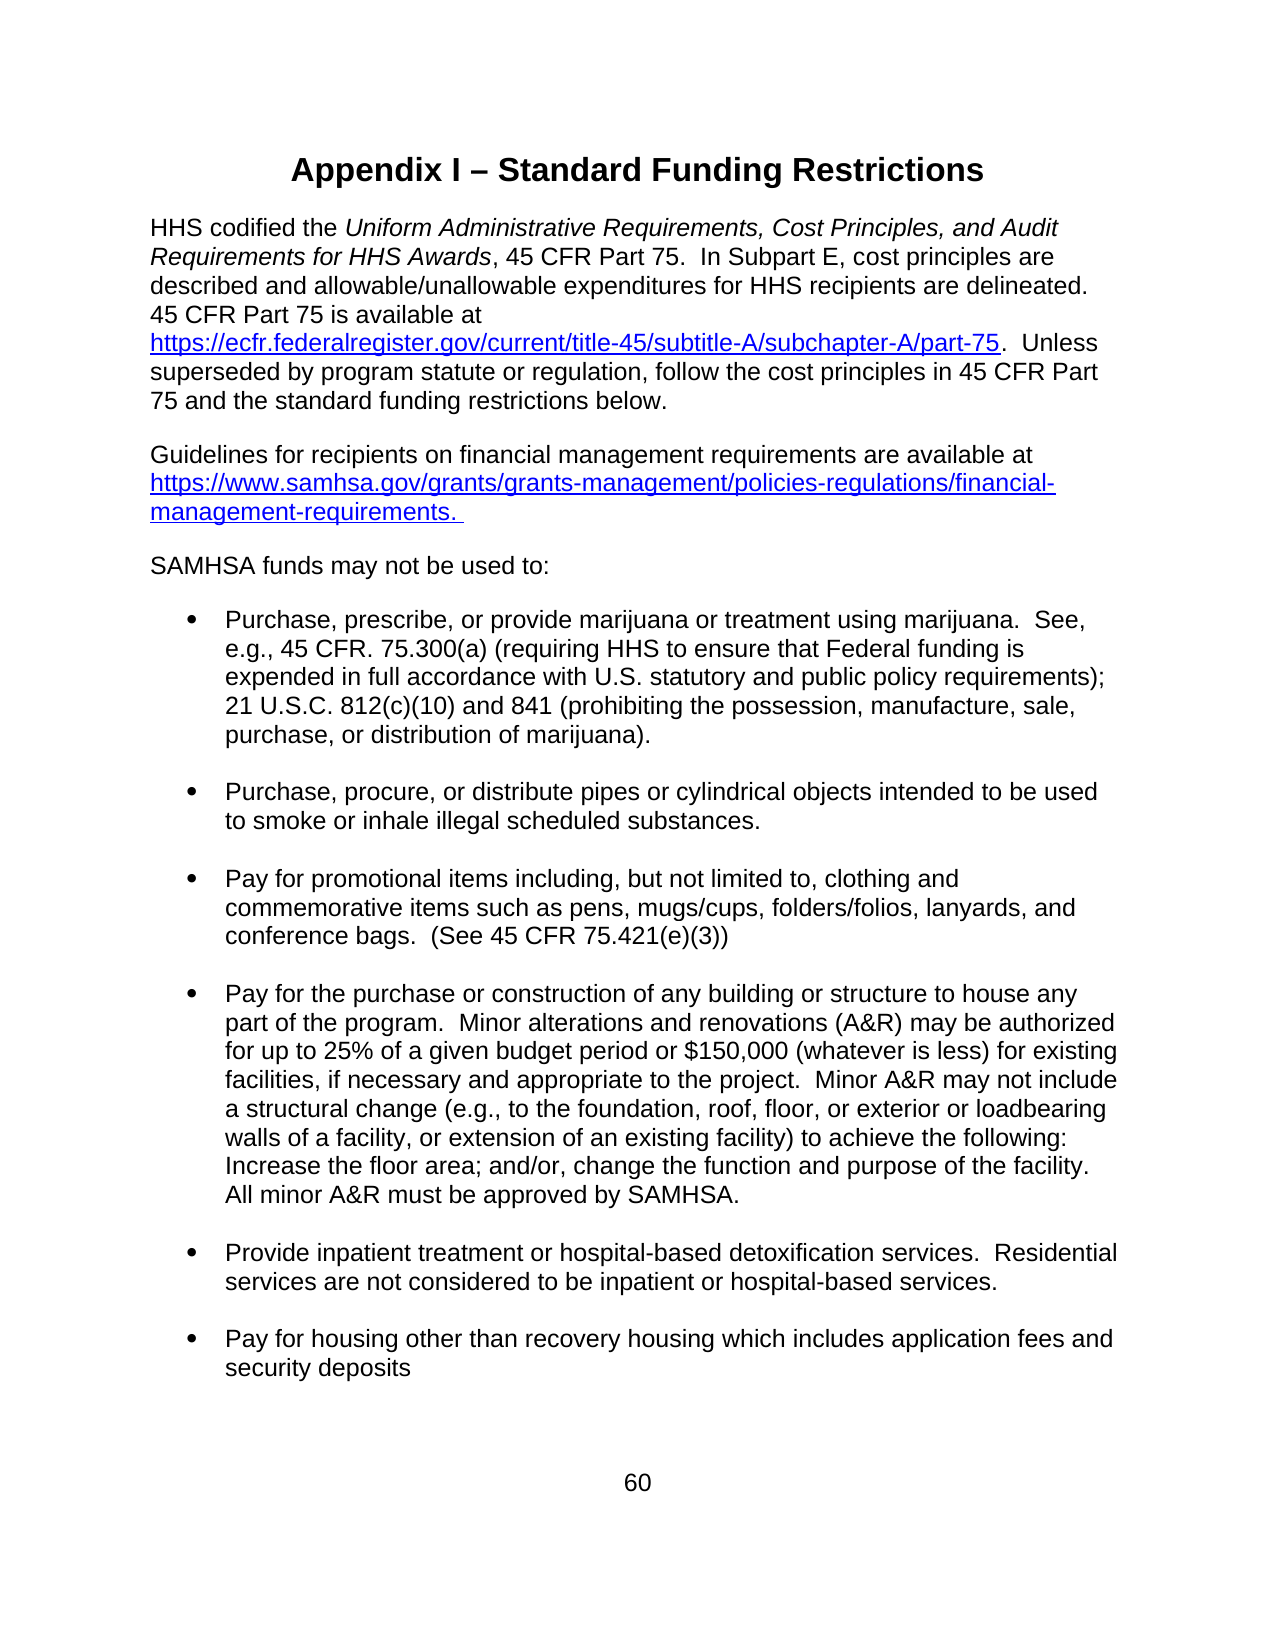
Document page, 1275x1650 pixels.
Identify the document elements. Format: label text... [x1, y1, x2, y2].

list Pay for housing other than recovery housing which includes application fees and security deposits [187, 1324, 1125, 1382]
list Purchase, prescribe, or provide marijuana or treatment using marijuana. See, e.g., 45 CFR. 75.300(a) (requiring HHS to ensure that Federal funding is expended in full accordance with U.S. statutory and public policy requirements); 21 U.S.C. 812(c)(10) and 841 (prohibiting the possession, manufacture, sale, purchase, or distribution of marijuana). [187, 605, 1125, 748]
text SAMHSA funds may not be used to: [150, 551, 1125, 580]
list Pay for promotional items including, but not limited to, clothing and commemorative items such as pens, mugs/cups, folders/folios, lanyards, and conference bags. (See 45 CFR 75.421(e)(3)) [187, 864, 1125, 950]
text HHS codified the Uniform Administrative Requirements, Cost Principles, and Audit Requirements for HHS Awards, 45 CFR Part 75. In Subpart E, cost principles are described and allowable/unallowable expenditures for HHS recipients are delineated. 45 CFR Part 75 is available at https://ecfr.federalregister.gov/current/title-45/subtitle-A/subchapter-A/part-75. Unless superseded by program statute or regulation, follow the cost principles in 45 CFR Part 75 and the standard funding restrictions below. [150, 213, 1125, 415]
list Pay for the purchase or construction of any building or structure to house any part of the program. Minor alterations and renovations (A&R) may be authorized for up to 25% of a given budget period or $150,000 (whatever is less) for existing facilities, if necessary and appropriate to the project. Minor A&R may not include a structural change (e.g., to the foundation, roof, floor, or exterior or loadbearing walls of a facility, or extension of an existing facility) to achieve the following: Increase the floor area; and/or, change the function and purpose of the facility. All minor A&R must be approved by SAMHSA. [187, 979, 1125, 1209]
text Guidelines for recipients on financial management requirements are available at https://www.samhsa.gov/grants/grants-management/policies-regulations/financial-management-requirements. [150, 440, 1125, 526]
subtitle Appendix I – Standard Funding Restrictions [150, 150, 1125, 188]
list Purchase, procure, or distribute pipes or cylindrical objects intended to be used to smoke or inhale illegal scheduled substances. [187, 777, 1125, 835]
list Provide inpatient treatment or hospital-based detoxification services. Residential services are not considered to be inpatient or hospital-based services. [187, 1238, 1125, 1295]
